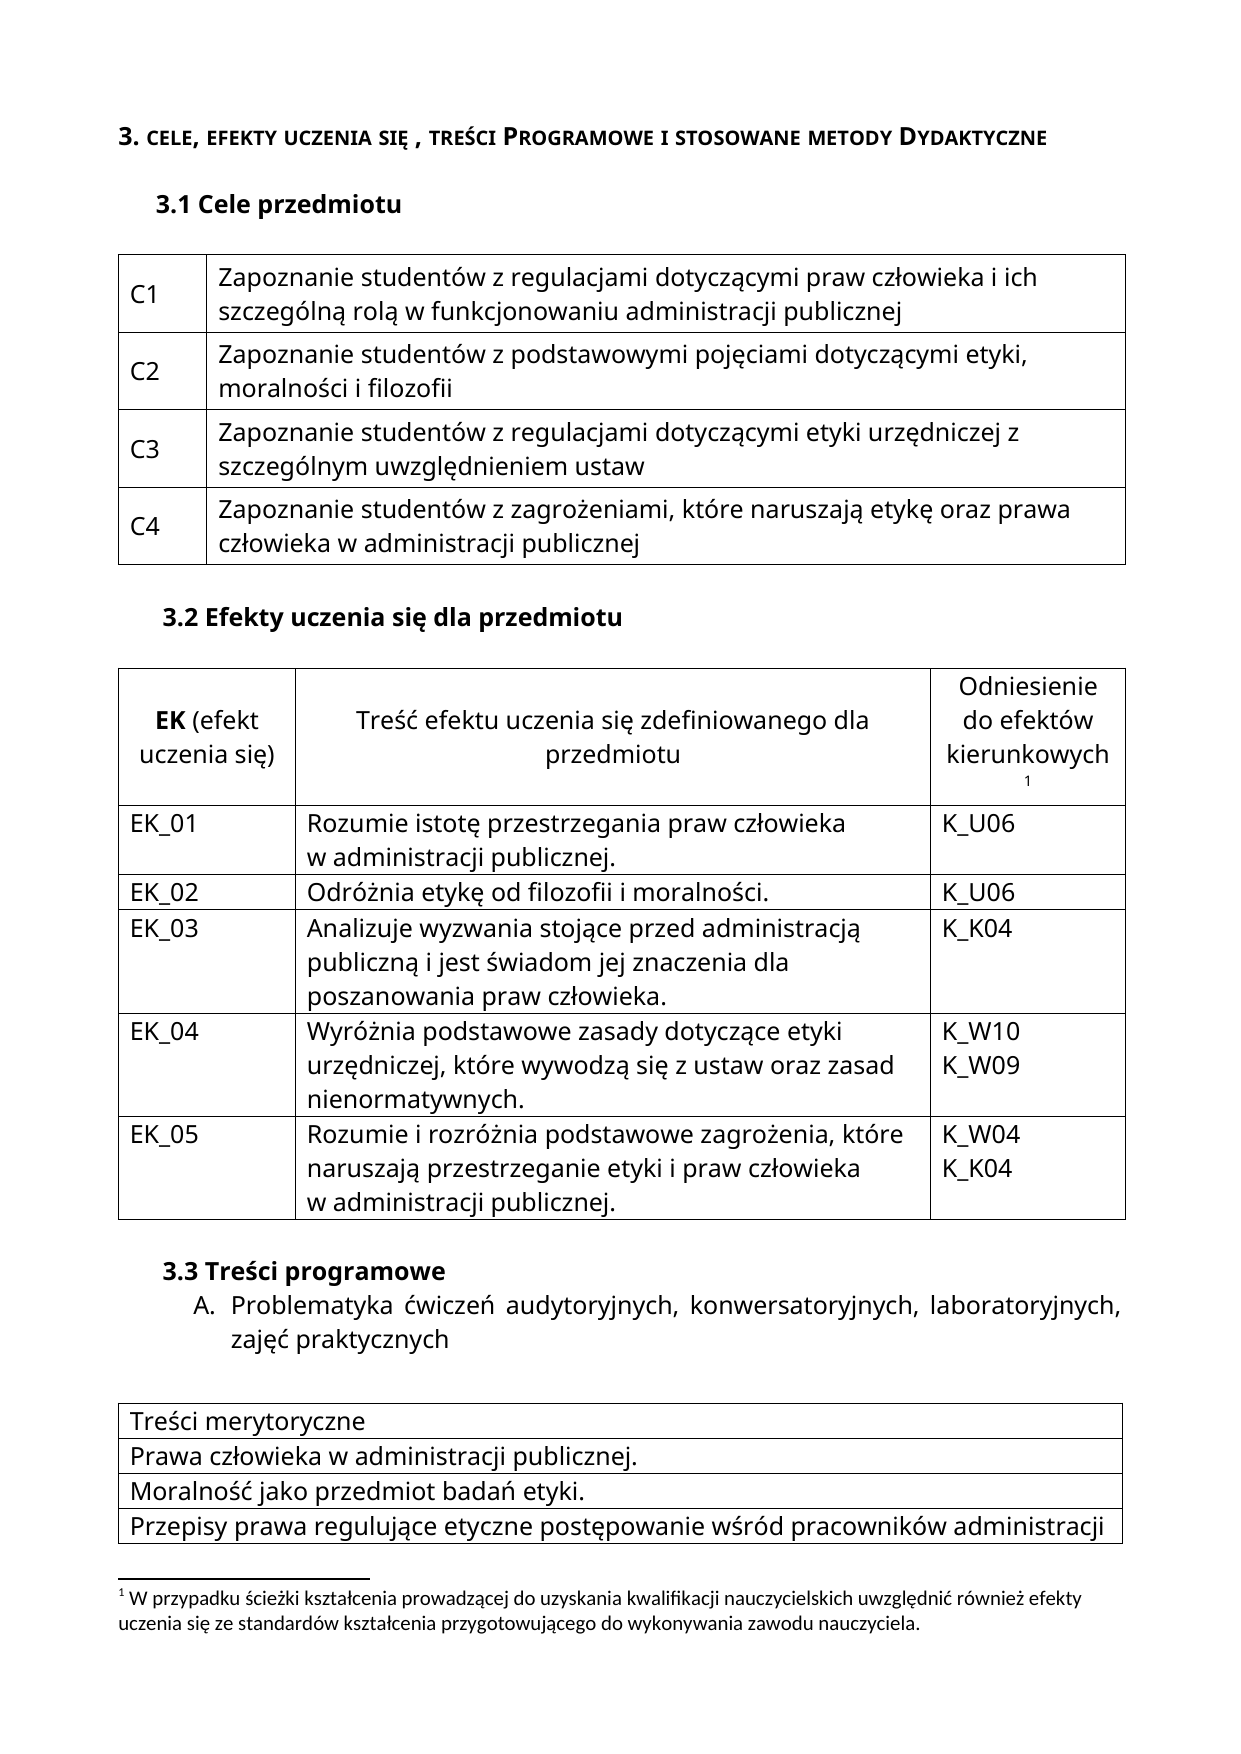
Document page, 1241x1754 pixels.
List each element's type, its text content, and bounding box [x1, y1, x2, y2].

table_cell Zapoznanie studentów z zagrożeniami, które naruszają etykę oraz prawa człowieka w administracji publicznej [207, 488, 1125, 564]
table_header Odniesienie do efektów kierunkowych [931, 669, 1125, 805]
table_cell K_K04 [931, 910, 1125, 1012]
table_header Treści merytoryczne [119, 1404, 1122, 1438]
table_cell C4 [119, 488, 206, 564]
text 3. cele, efekty uczenia się , treści Programowe i stosowane metody Dydaktyczne [118, 118, 1122, 152]
table_header EK (efekt uczenia się) [119, 669, 295, 805]
table_cell K_U06 [931, 875, 1125, 909]
table_cell Odróżnia etykę od filozofii i moralności. [296, 875, 930, 909]
text 3.2 Efekty uczenia się dla przedmiotu [162, 599, 1122, 633]
table_cell Analizuje wyzwania stojące przed administracją publiczną i jest świadom jej znaczenia dla poszanowania praw człowieka. [296, 910, 930, 1012]
table_cell Rozumie i rozróżnia podstawowe zagrożenia, które naruszają przestrzeganie etyki i praw człowieka w administracji publicznej. [296, 1117, 930, 1219]
table_cell Zapoznanie studentów z podstawowymi pojęciami dotyczącymi etyki, moralności i filozofii [207, 333, 1125, 409]
table_cell Moralność jako przedmiot badań etyki. [119, 1474, 1122, 1508]
table_cell EK_01 [119, 806, 295, 874]
list Problematyka ćwiczeń audytoryjnych, konwersatoryjnych, laboratoryjnych, zajęć praktycznych [193, 1288, 1122, 1356]
text 3.1 Cele przedmiotu [156, 186, 1122, 220]
table_cell K_W10 K_W09 [931, 1014, 1125, 1116]
table_header Treść efektu uczenia się zdefiniowanego dla przedmiotu [296, 669, 930, 805]
table_cell Zapoznanie studentów z regulacjami dotyczącymi etyki urzędniczej z szczególnym uwzględnieniem ustaw [207, 410, 1125, 487]
table_cell C2 [119, 333, 206, 409]
table_cell Wyróżnia podstawowe zasady dotyczące etyki urzędniczej, które wywodzą się z ustaw oraz zasad nienormatywnych. [296, 1014, 930, 1116]
table_cell EK_03 [119, 910, 295, 1012]
table_header Zapoznanie studentów z regulacjami dotyczącymi praw człowieka i ich szczególną rolą w funkcjonowaniu administracji publicznej [207, 255, 1125, 332]
table_cell Rozumie istotę przestrzegania praw człowieka w administracji publicznej. [296, 806, 930, 874]
table_cell EK_04 [119, 1014, 295, 1116]
table_cell C3 [119, 410, 206, 487]
table_cell Prawa człowieka w administracji publicznej. [119, 1439, 1122, 1473]
table_header C1 [119, 255, 206, 332]
table_cell EK_05 [119, 1117, 295, 1219]
table_cell EK_02 [119, 875, 295, 909]
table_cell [119, 1509, 1122, 1543]
list 3.3 Treści programowe [162, 1254, 1122, 1288]
table_cell K_W04 K_K04 [931, 1117, 1125, 1219]
table_cell K_U06 [931, 806, 1125, 874]
